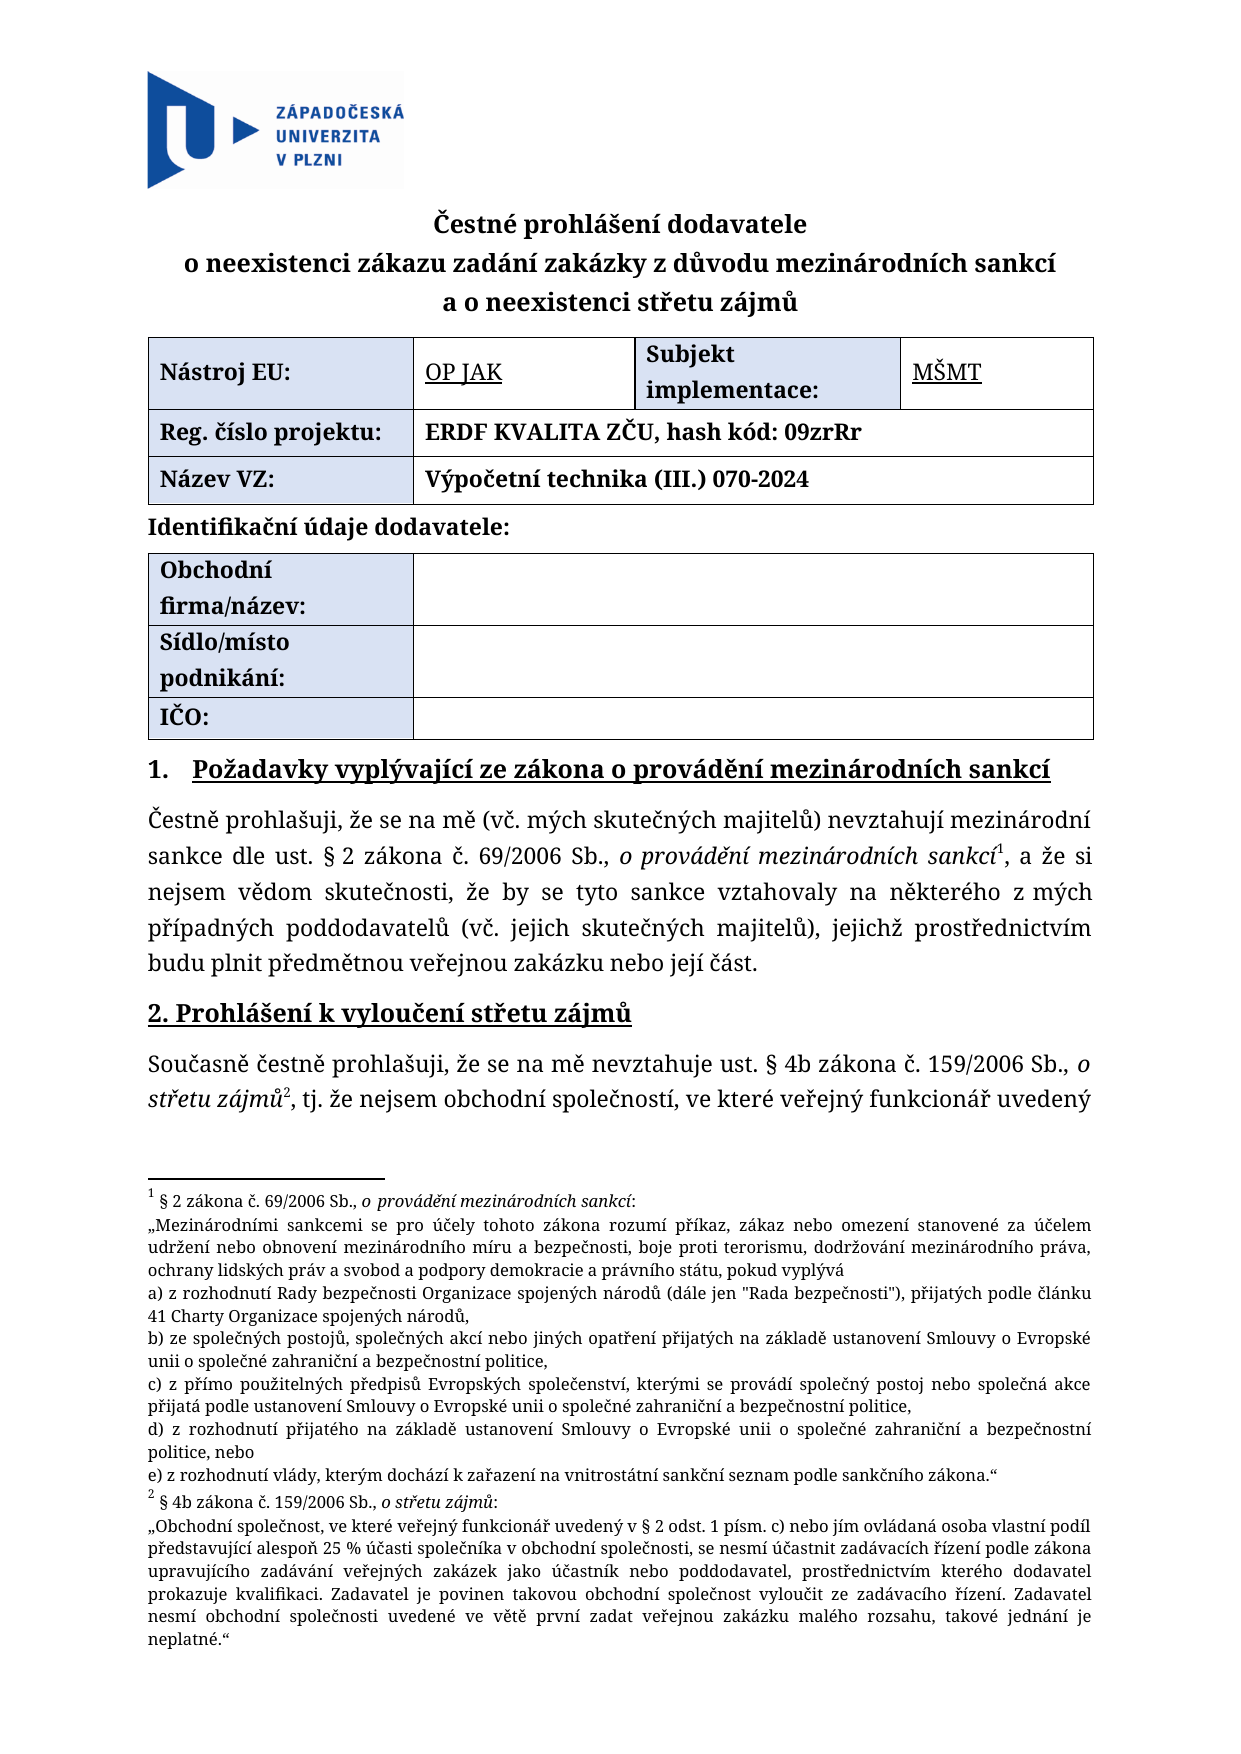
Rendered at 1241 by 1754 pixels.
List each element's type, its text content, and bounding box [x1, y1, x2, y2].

table_cell IČO: [149, 698, 413, 738]
text Čestné prohlášení dodavatele [148, 207, 1093, 241]
list Současně čestně prohlašuji, že se na mě nevztahuje ust. § 4b zákona č. 159/2006 Sb., o střetu zájmů, tj. že nejsem obchodní společností, ve které veřejný funkcionář uvedený v ust. § 2 odst. 1 písm. c) zákona o střetu zájmů nebo jím ovládaná osoba vlastní podíl představující alespoň 25 % účasti společníka v obchodní společnosti. [148, 1047, 1093, 1115]
table_cell Reg. číslo projektu: [149, 410, 413, 456]
text o neexistenci zákazu zadání zakázky z důvodu mezinárodních sankcí a o neexistenci střetu zájmů [148, 246, 1093, 319]
table_header Nástroj EU: [149, 338, 413, 409]
table_header Subjekt implementace: [636, 338, 900, 409]
table_cell Výpočetní technika (III.) 070-2024 [414, 457, 1093, 503]
text Identifikační údaje dodavatele: [148, 511, 1093, 542]
table_header OP JAK [414, 338, 634, 409]
table_cell ERDF KVALITA ZČU, hash kód: 09zrRr [414, 410, 1093, 456]
table_cell [414, 698, 1093, 738]
table_header MŠMT [901, 338, 1093, 409]
table_header Obchodní firma/název: [149, 554, 413, 625]
table_cell Název VZ: [149, 457, 413, 503]
table_cell [414, 626, 1093, 697]
subtitle 2. Prohlášení k vyloučení střetu zájmů [148, 996, 1093, 1030]
picture [147, 71, 404, 189]
table_cell Sídlo/místo podnikání: [149, 626, 413, 697]
text Čestně prohlašuji, že se na mě (vč. mých skutečných majitelů) nevztahují mezinárodní sankce dle ust. § 2 zákona č. 69/2006 Sb., o provádění mezinárodních sankcí, a že si nejsem vědom skutečnosti, že by se tyto sankce vztahovaly na některého z mých případných poddodavatelů (vč. jejich skutečných majitelů), jejichž prostřednictvím budu plnit předmětnou veřejnou zakázku nebo její část. [148, 804, 1093, 979]
table_header [414, 554, 1093, 625]
subtitle 1. Požadavky vyplývající ze zákona o provádění mezinárodních sankcí [148, 752, 1093, 786]
